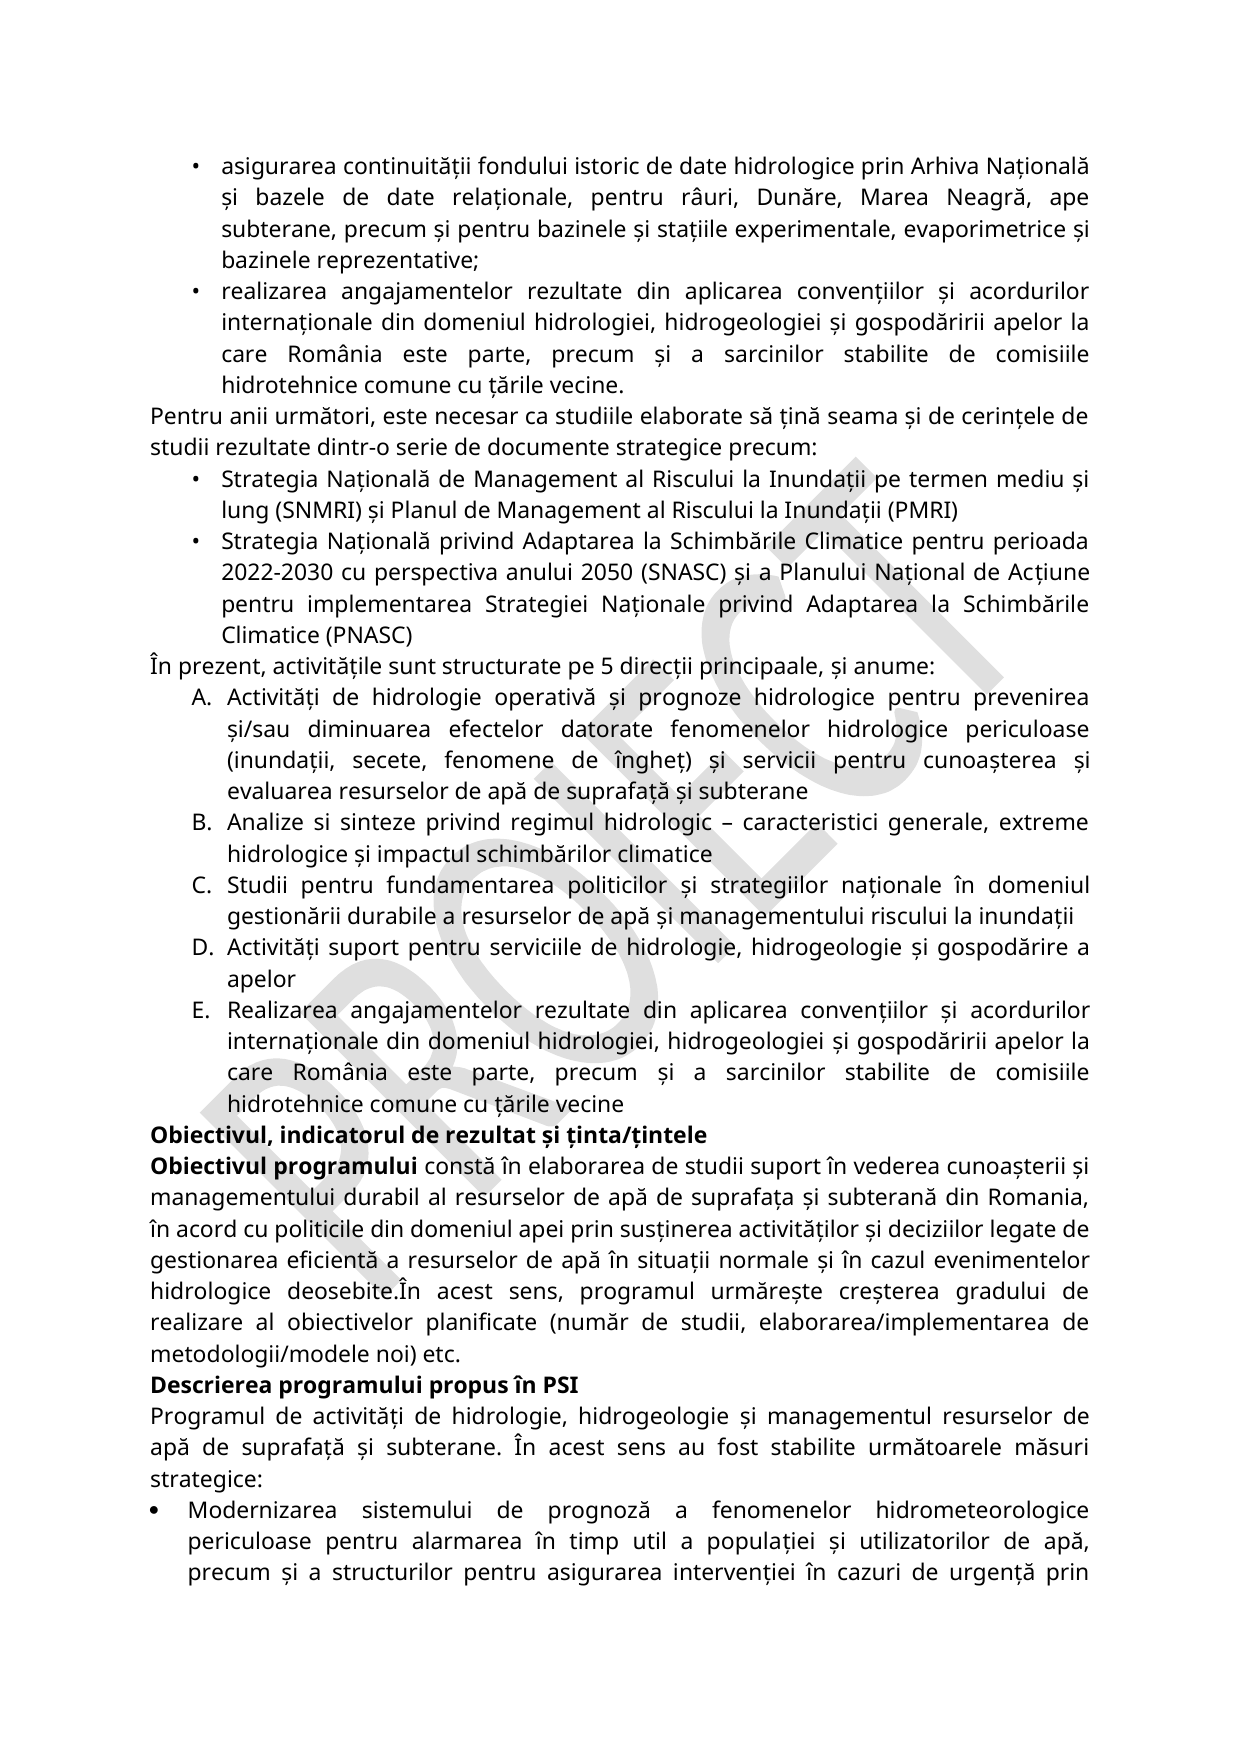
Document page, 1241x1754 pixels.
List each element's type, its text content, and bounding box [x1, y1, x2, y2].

list Strategia Națională privind Adaptarea la Schimbările Climatice pentru perioada 2022-2030 cu perspectiva anului 2050 (SNASC) și a Planului Național de Acţiune pentru implementarea Strategiei Naționale privind Adaptarea la Schimbările Climatice (PNASC) [191, 525, 1090, 650]
text B. Analize si sinteze privind regimul hidrologic – caracteristici generale, extreme hidrologice și impactul schimbărilor climatice [191, 806, 1090, 869]
text C. Studii pentru fundamentarea politicilor şi strategiilor naţionale în domeniul gestionării durabile a resurselor de apă şi managementului riscului la inundaţii [191, 869, 1090, 931]
list realizarea angajamentelor rezultate din aplicarea convențiilor și acordurilor internaționale din domeniul hidrologiei, hidrogeologiei și gospodăririi apelor la care România este parte, precum și a sarcinilor stabilite de comisiile hidrotehnice comune cu țările vecine. [191, 275, 1090, 400]
text A. Activităţi de hidrologie operativă şi prognoze hidrologice pentru prevenirea şi/sau diminuarea efectelor datorate fenomenelor hidrologice periculoase (inundaţii, secete, fenomene de îngheţ) şi servicii pentru cunoaşterea şi evaluarea resurselor de apă de suprafaţă şi subterane [191, 681, 1090, 806]
list Strategia Națională de Management al Riscului la Inundații pe termen mediu și lung (SNMRI) și Planul de Management al Riscului la Inundații (PMRI) [191, 462, 1090, 525]
text Pentru anii următori, este necesar ca studiile elaborate să țină seama și de cerințele de studii rezultate dintr-o serie de documente strategice precum: [150, 400, 1090, 462]
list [150, 1494, 1090, 1587]
text Obiectivul programului constă în elaborarea de studii suport în vederea cunoașterii și managementului durabil al resurselor de apă de suprafața și subterană din Romania, în acord cu politicile din domeniul apei prin susţinerea activităţilor şi deciziilor legate de gestionarea eficientă a resurselor de apă în situaţii normale și în cazul evenimentelor hidrologice deosebite.În acest sens, programul urmărește creșterea gradului de realizare al obiectivelor planificate (număr de studii, elaborarea/implementarea de metodologii/modele noi) etc. [150, 1150, 1090, 1369]
text Obiectivul, indicatorul de rezultat și ținta/țintele [150, 1119, 1090, 1150]
list asigurarea continuității fondului istoric de date hidrologice prin Arhiva Națională și bazele de date relaționale, pentru râuri, Dunăre, Marea Neagră, ape subterane, precum și pentru bazinele și stațiile experimentale, evaporimetrice și bazinele reprezentative; [191, 150, 1090, 275]
text E. Realizarea angajamentelor rezultate din aplicarea convenţiilor şi acordurilor internaţionale din domeniul hidrologiei, hidrogeologiei şi gospodăririi apelor la care România este parte, precum şi a sarcinilor stabilite de comisiile hidrotehnice comune cu ţările vecine [191, 994, 1090, 1119]
text Descrierea programului propus în PSI [150, 1369, 1090, 1400]
text În prezent, activitățile sunt structurate pe 5 direcții principaale, şi anume: [150, 650, 1090, 681]
text Programul de activităţi de hidrologie, hidrogeologie şi managementul resurselor de apă de suprafață și subterane. În acest sens au fost stabilite următoarele măsuri strategice: [150, 1400, 1090, 1494]
text D. Activităţi suport pentru serviciile de hidrologie, hidrogeologie şi gospodărire a apelor [191, 931, 1090, 994]
